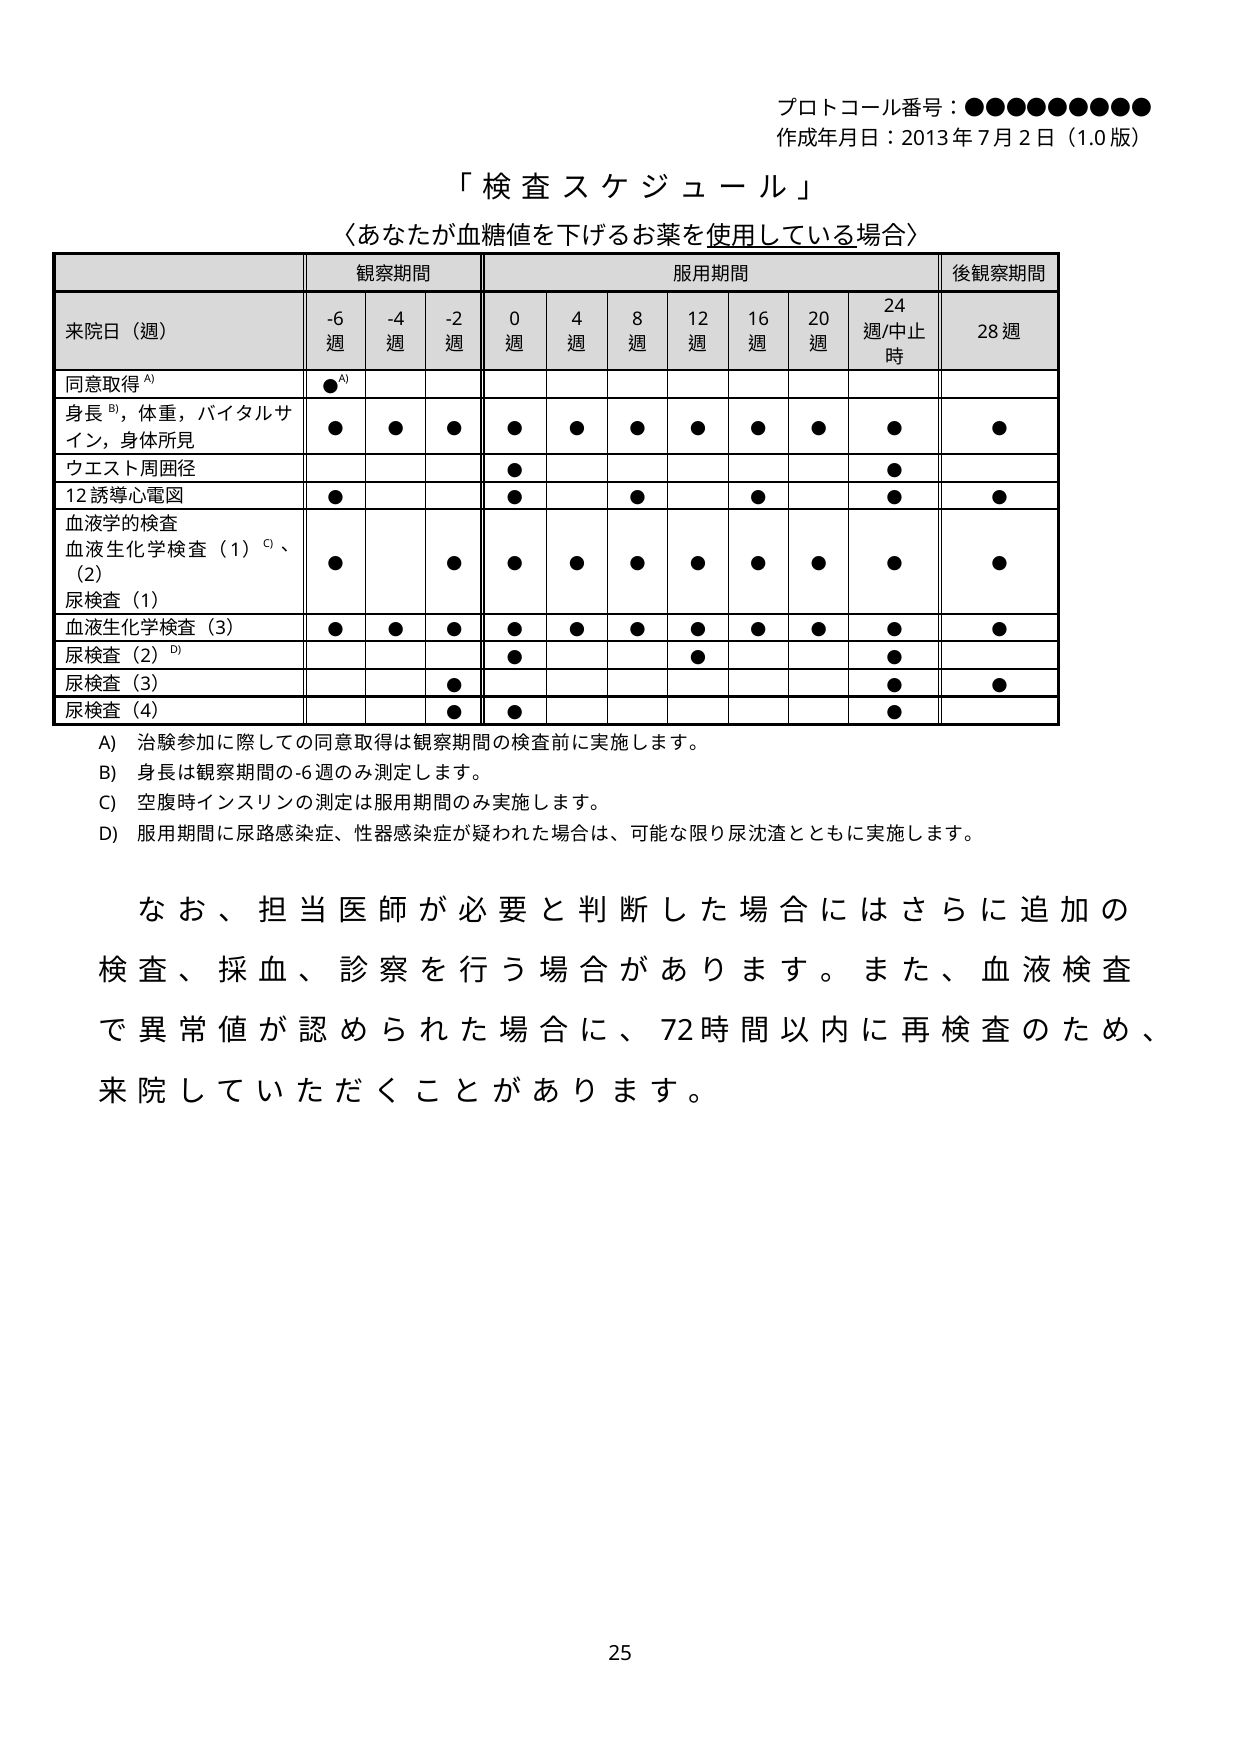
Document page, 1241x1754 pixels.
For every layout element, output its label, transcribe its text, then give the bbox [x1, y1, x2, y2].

text C) 空腹時インスリンの測定は服用期間のみ実施します。 [98, 786, 1142, 817]
table_cell 来院日（週） [56, 293, 303, 369]
table_cell [668, 698, 728, 723]
table_cell 12 週 [668, 293, 728, 369]
table_cell [485, 670, 546, 695]
table_cell 同意取得A) [56, 371, 303, 397]
table_cell [729, 670, 788, 695]
table_cell ● [849, 510, 938, 612]
table_cell [942, 698, 1057, 723]
table_cell [608, 670, 667, 695]
table_cell ● [547, 510, 607, 612]
table_cell [789, 455, 848, 481]
table_cell ● [485, 483, 546, 508]
table_cell [729, 698, 788, 723]
table_cell [668, 670, 728, 695]
table_cell [547, 670, 607, 695]
table_cell 12誘導心電図 [56, 483, 303, 508]
table_cell [366, 670, 425, 695]
table_cell ● [849, 698, 938, 723]
table_cell [307, 670, 365, 695]
table_cell ● [849, 615, 938, 640]
table_cell ● [426, 510, 480, 612]
table_cell ● [366, 615, 425, 640]
table_cell ● [789, 615, 848, 640]
table_cell [668, 371, 728, 397]
table_cell [608, 698, 667, 723]
table_cell ● [942, 483, 1057, 508]
table_cell 28週 [942, 293, 1057, 369]
table_header [56, 255, 303, 290]
table_cell ● [547, 615, 607, 640]
table_cell [547, 455, 607, 481]
table_cell ● [668, 510, 728, 612]
table_cell 0 週 [485, 293, 546, 369]
table_cell ● [485, 399, 546, 453]
table_cell [789, 642, 848, 668]
table_cell [547, 698, 607, 723]
text 「検査スケジュール」 [98, 155, 1142, 215]
table_cell 8 週 [608, 293, 667, 369]
table_cell ● [608, 399, 667, 453]
table_cell 血液学的検査 血液生化学検査（1）C)、（2） 尿検査（1） [56, 510, 303, 612]
table_cell ● [729, 483, 788, 508]
table_cell [366, 483, 425, 508]
table_cell [547, 371, 607, 397]
table_cell [608, 371, 667, 397]
table_cell ● [485, 642, 546, 668]
table_cell ● [307, 483, 365, 508]
table_cell ● [668, 399, 728, 453]
table_cell ● [849, 399, 938, 453]
text B) 身長は観察期間の-6週のみ測定します。 [98, 756, 1142, 786]
table_cell ● [608, 615, 667, 640]
table_cell ウエスト周囲径 [56, 455, 303, 481]
table_cell [729, 455, 788, 481]
table_cell [426, 371, 480, 397]
table_cell ● [729, 510, 788, 612]
table_cell [729, 642, 788, 668]
table_header 服用期間 [485, 255, 938, 290]
table_cell [668, 455, 728, 481]
table_cell 尿検査（4） [56, 698, 303, 723]
table_cell [942, 371, 1057, 397]
table_cell 16 週 [729, 293, 788, 369]
table_cell ● [608, 483, 667, 508]
table_cell ●A) [307, 371, 365, 397]
table_cell 血液生化学検査（3） [56, 615, 303, 640]
table_cell ● [426, 399, 480, 453]
table_cell [426, 642, 480, 668]
table_cell [547, 642, 607, 668]
table_cell 尿検査（2）D) [56, 642, 303, 668]
table_cell ● [307, 615, 365, 640]
table_cell [789, 698, 848, 723]
table_cell [307, 642, 365, 668]
table_cell ● [366, 399, 425, 453]
table_cell [307, 455, 365, 481]
table_cell ● [608, 510, 667, 612]
table_header 観察期間 [307, 255, 480, 290]
table_cell ● [849, 483, 938, 508]
table_cell ● [942, 510, 1057, 612]
table_cell ● [426, 670, 480, 695]
table_cell ● [485, 510, 546, 612]
table_cell ● [668, 615, 728, 640]
table_cell ● [426, 615, 480, 640]
table_cell [366, 698, 425, 723]
table_cell [729, 371, 788, 397]
text D) 服用期間に尿路感染症、性器感染症が疑われた場合は、可能な限り尿沈渣とともに実施します。 [98, 817, 1142, 847]
table_cell ● [942, 670, 1057, 695]
table_cell [366, 371, 425, 397]
table_cell [608, 642, 667, 668]
table_cell -2 週 [426, 293, 480, 369]
table_cell 24週/中止時 [849, 293, 938, 369]
table_cell ● [426, 698, 480, 723]
table_cell ● [547, 399, 607, 453]
table_cell [942, 642, 1057, 668]
table_cell [307, 698, 365, 723]
text 〈あなたが血糖値を下げるお薬を使用している場合〉 [98, 215, 1142, 252]
table_cell [608, 455, 667, 481]
table_cell ● [485, 455, 546, 481]
table_cell ● [729, 615, 788, 640]
table_cell [547, 483, 607, 508]
table_cell 4 週 [547, 293, 607, 369]
table_cell ● [668, 642, 728, 668]
text A) 治験参加に際しての同意取得は観察期間の検査前に実施します。 [98, 726, 1142, 756]
table_cell [426, 483, 480, 508]
table_cell [366, 455, 425, 481]
table_cell [849, 371, 938, 397]
table_cell ● [849, 455, 938, 481]
table_cell [942, 455, 1057, 481]
table_cell [789, 371, 848, 397]
table_cell ● [307, 399, 365, 453]
table_cell ● [789, 399, 848, 453]
table_cell ● [485, 615, 546, 640]
table_cell [485, 371, 546, 397]
table_cell [668, 483, 728, 508]
table_header 後観察期間 [942, 255, 1057, 290]
table_cell [366, 642, 425, 668]
table_cell ● [942, 399, 1057, 453]
table_cell -4 週 [366, 293, 425, 369]
table_cell ● [849, 670, 938, 695]
table_cell [366, 510, 425, 612]
table_cell [789, 670, 848, 695]
table_cell 尿検査（3） [56, 670, 303, 695]
table_cell [426, 455, 480, 481]
table_cell 20 週 [789, 293, 848, 369]
table_cell 身長B)，体重，バイタルサイン，身体所見 [56, 399, 303, 453]
table_cell ● [729, 399, 788, 453]
table_cell ● [485, 698, 546, 723]
text なお、担当医師が必要と判断した場合にはさらに追加の検査、採血、診察を行う場合があります。また、血液検査で異常値が認められた場合に、72時間以内に再検査のため、来院していただくことがあります。 [98, 877, 1142, 1119]
table_cell [789, 483, 848, 508]
table_cell ● [942, 615, 1057, 640]
table_cell ● [307, 510, 365, 612]
table_cell ● [849, 642, 938, 668]
table_cell ● [789, 510, 848, 612]
table_cell -6 週 [307, 293, 365, 369]
